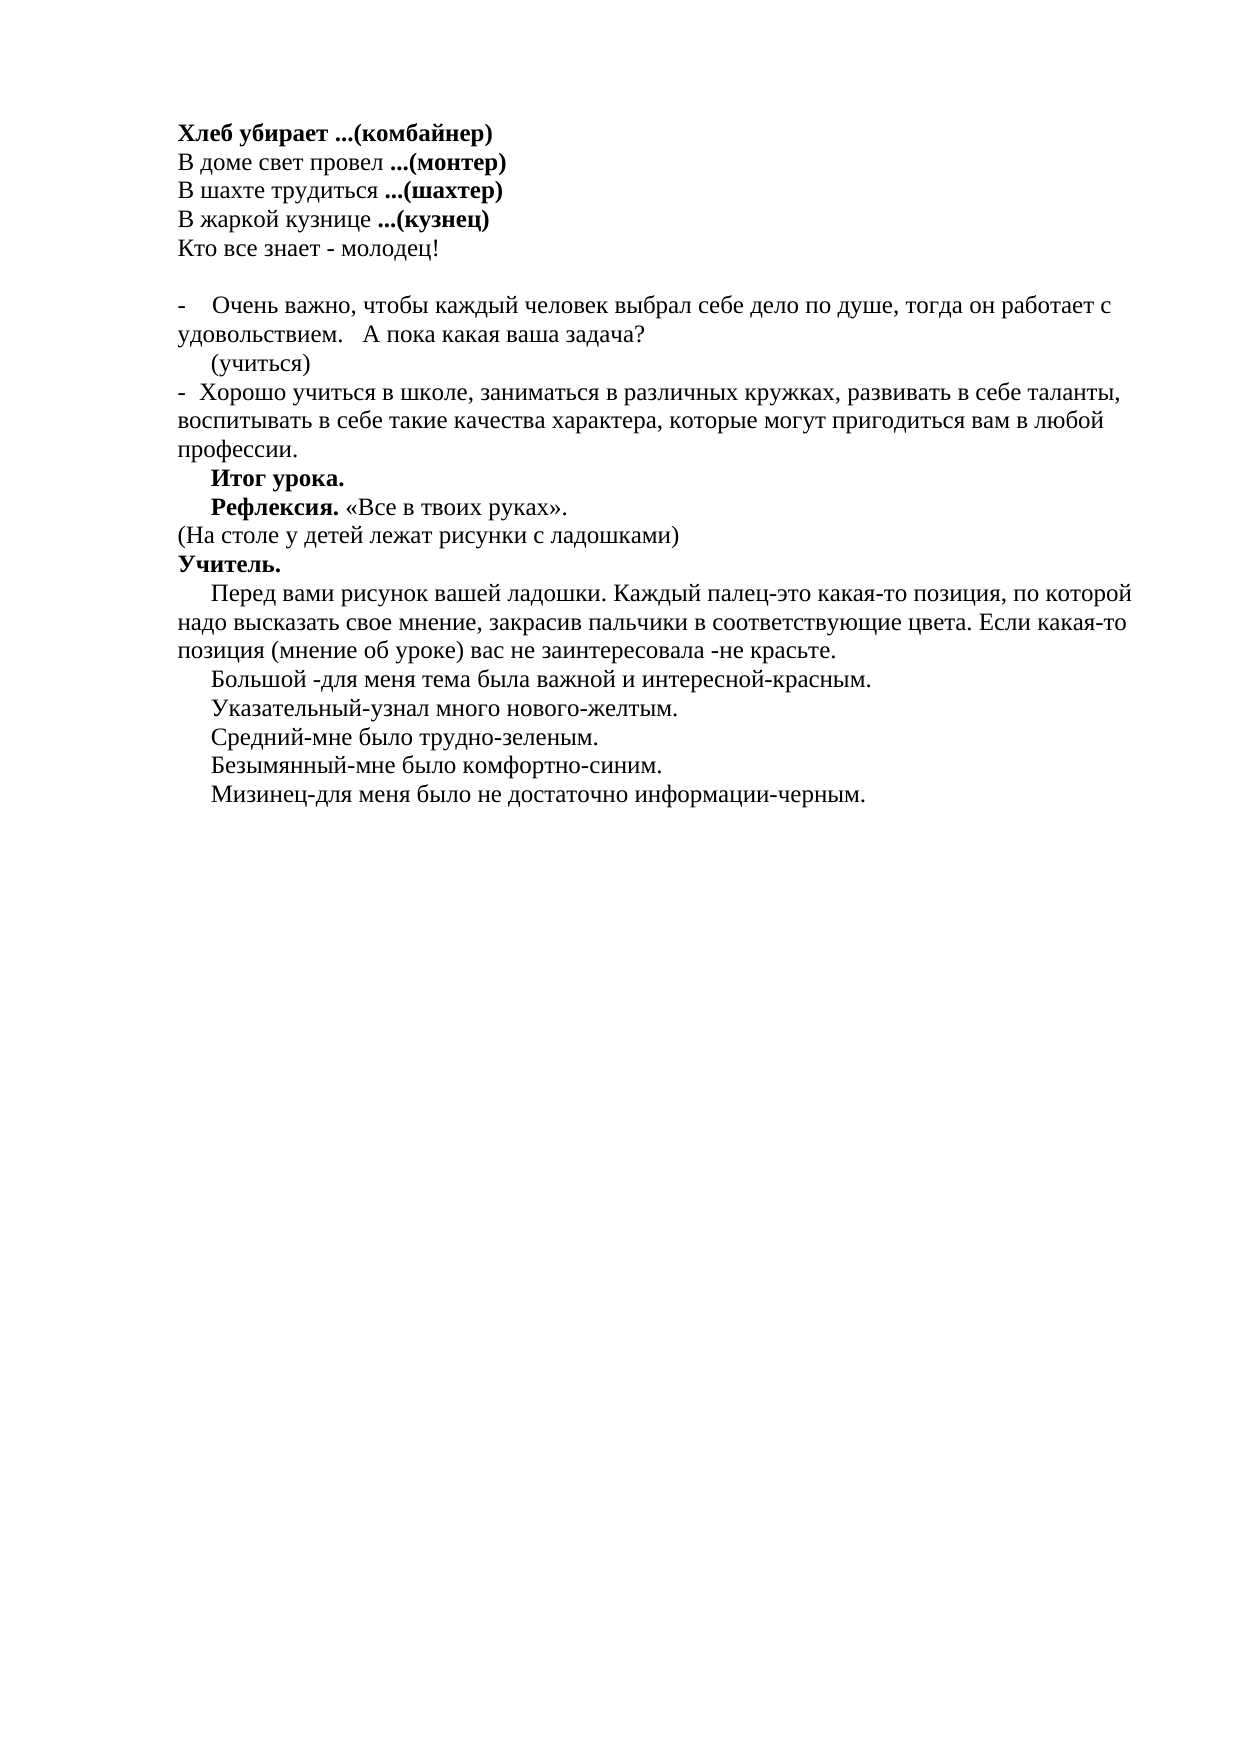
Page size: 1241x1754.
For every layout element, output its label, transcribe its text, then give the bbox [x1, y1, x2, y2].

list Очень важно, чтобы каждый человек выбрал себе дело по душе, тогда он работает с удовольствием. А пока какая ваша задача? [177, 291, 1152, 348]
text В доме свет провел ...(монтер) [177, 147, 1152, 176]
text Указательный-узнал много нового-желтым. [177, 693, 1152, 722]
list Хорошо учиться в школе, заниматься в различных кружках, развивать в себе таланты, воспитывать в себе такие качества характера, которые могут пригодиться вам в любой профессии. [177, 377, 1152, 463]
text Хлеб убирает ...(комбайнер) [177, 118, 1152, 147]
text Безымянный-мне было комфортно-синим. [177, 751, 1152, 779]
text Учитель. [177, 549, 1152, 578]
text Кто все знает - молодец! [177, 233, 1152, 262]
text Большой -для меня тема была важной и интересной-красным. [177, 664, 1152, 693]
text Мизинец-для меня было не достаточно информации-черным. [177, 779, 1152, 808]
text Итог урока. [177, 463, 1152, 492]
text Перед вами рисунок вашей ладошки. Каждый палец-это какая-то позиция, по которой надо высказать свое мнение, закрасив пальчики в соответствующие цвета. Если какая-то позиция (мнение об уроке) вас не заинтересовала -не красьте. [177, 578, 1152, 664]
text В жаркой кузнице ...(кузнец) [177, 204, 1152, 233]
text (На столе у детей лежат рисунки с ладошками) [177, 521, 1152, 549]
text (учиться) [177, 348, 1152, 377]
text Рефлексия. «Все в твоих руках». [177, 492, 1152, 521]
text Средний-мне было трудно-зеленым. [177, 722, 1152, 751]
text В шахте трудиться ...(шахтер) [177, 176, 1152, 204]
